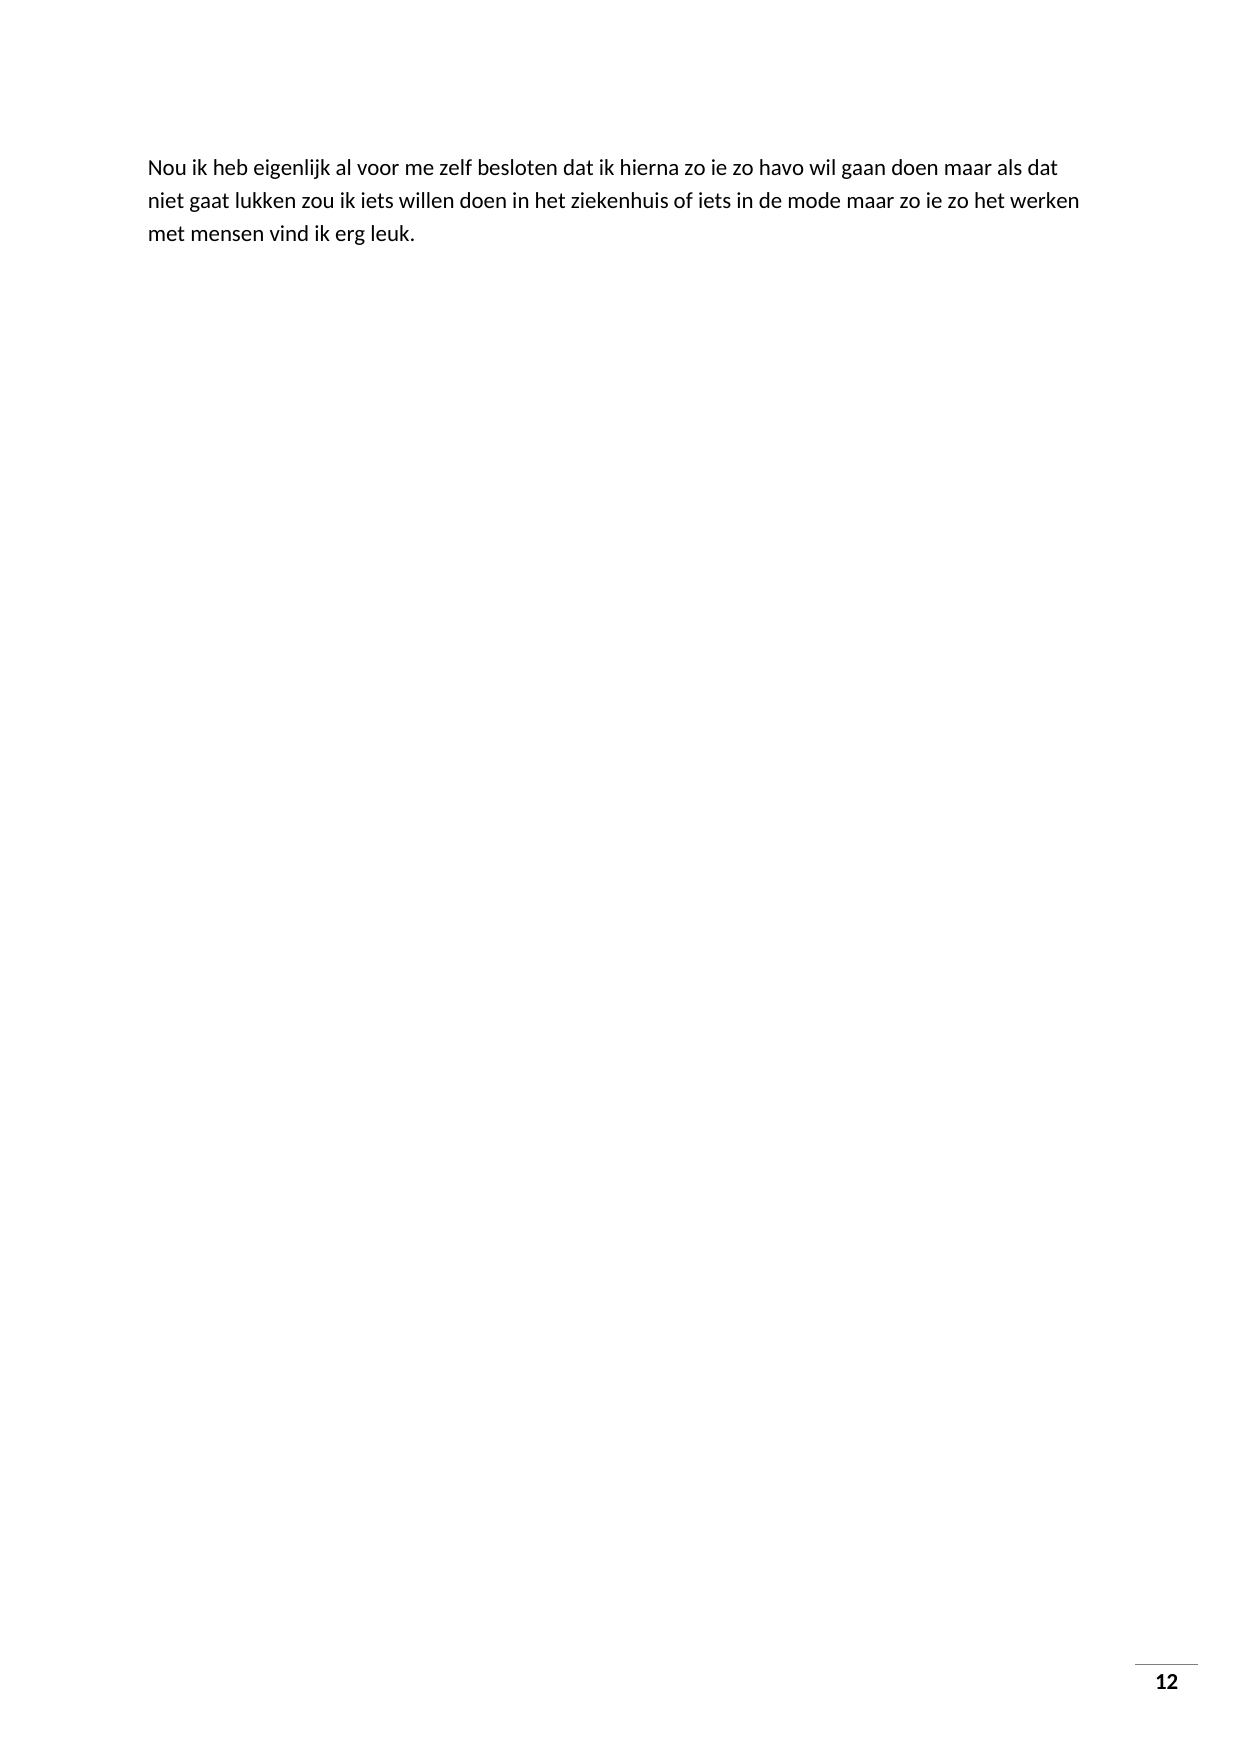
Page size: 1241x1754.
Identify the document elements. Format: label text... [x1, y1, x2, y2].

text Nou ik heb eigenlijk al voor me zelf besloten dat ik hierna zo ie zo havo wil gaan doen maar als dat niet gaat lukken zou ik iets willen doen in het ziekenhuis of iets in de mode maar zo ie zo het werken met mensen vind ik erg leuk. [148, 148, 1093, 248]
